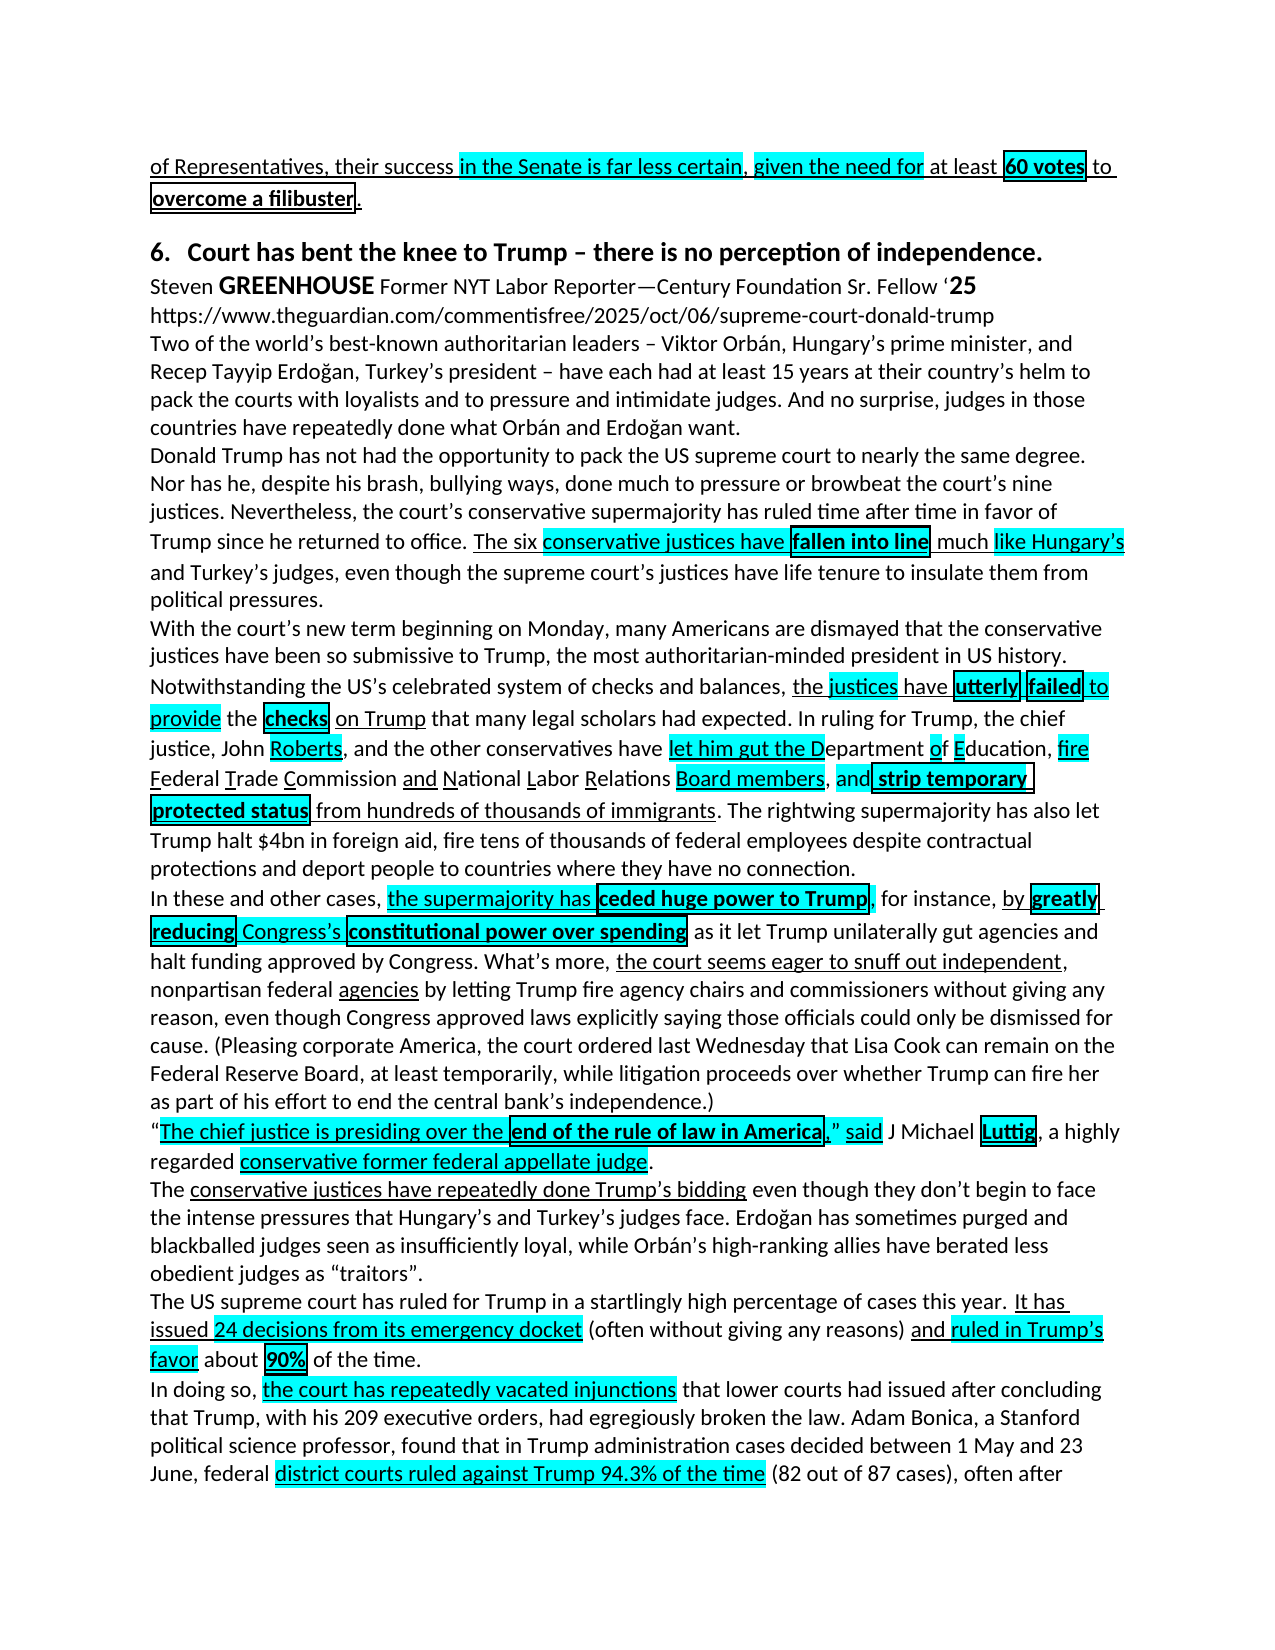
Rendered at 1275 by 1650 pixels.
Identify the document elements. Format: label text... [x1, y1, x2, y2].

text In these and other cases, the supermajority has ceded huge power to Trump, for instance, by greatly reducing Congress’s constitutional power over spending as it let Trump unilaterally gut agencies and halt funding approved by Congress. What’s more, the court seems eager to snuff out independent, nonpartisan federal agencies by letting Trump fire agency chairs and commissioners without giving any reason, even though Congress approved laws explicitly saying those officials could only be dismissed for cause. (Pleasing corporate America, the court ordered last Wednesday that Lisa Cook can remain on the Federal Reserve Board, at least temporarily, while litigation proceeds over whether Trump can fire her as part of his effort to end the central bank’s independence.) [150, 882, 1125, 1115]
text “The chief justice is presiding over the end of the rule of law in America,” said J Michael Luttig, a highly regarded conservative former federal appellate judge. [648, 1115, 1125, 1175]
text Donald Trump has not had the opportunity to pack the US supreme court to nearly the same degree. Nor has he, despite his brash, bullying ways, done much to pressure or browbeat the court’s nine justices. Nevertheless, the court’s conservative supermajority has ruled time after time in favor of Trump since he returned to office. The six conservative justices have fallen into line much like Hungary’s and Turkey’s judges, even though the supreme court’s justices have life tenure to insulate them from political pressures. [150, 441, 1125, 614]
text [150, 1376, 1125, 1488]
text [150, 150, 1125, 214]
text The US supreme court has ruled for Trump in a startlingly high percentage of cases this year. It has issued 24 decisions from its emergency docket (often without giving any reasons) and ruled in Trump’s favor about 90% of the time. [150, 1287, 1125, 1376]
text Steven GREENHOUSE Former NYT Labor Reporter—Century Foundation Sr. Fellow ‘25 https://www.theguardian.com/commentisfree/2025/oct/06/supreme-court-donald-trump [150, 268, 1125, 329]
text Two of the world’s best-known authoritarian leaders – Viktor Orbán, Hungary’s prime minister, and Recep Tayyip Erdoğan, Turkey’s president – have each had at least 15 years at their country’s helm to pack the courts with loyalists and to pressure and intimidate judges. And no surprise, judges in those countries have repeatedly done what Orbán and Erdoğan want. [150, 329, 1125, 441]
text The conservative justices have repeatedly done Trump’s bidding even though they don’t begin to face the intense pressures that Hungary’s and Turkey’s judges face. Erdoğan has sometimes purged and blackballed judges seen as insufficiently loyal, while Orbán’s high-ranking allies have berated less obedient judges as “traitors”. [150, 1175, 1125, 1287]
text With the court’s new term beginning on Monday, many Americans are dismayed that the conservative justices have been so submissive to Trump, the most authoritarian-minded president in US history. Notwithstanding the US’s celebrated system of checks and balances, the justices have utterly failed to provide the checks on Trump that many legal scholars had expected. In ruling for Trump, the chief justice, John Roberts, and the other conservatives have let him gut the Department of Education, fire Federal Trade Commission and National Labor Relations Board members, and strip temporary protected status from hundreds of thousands of immigrants. The rightwing supermajority has also let Trump halt $4bn in foreign aid, fire tens of thousands of federal employees despite contractual protections and deport people to countries where they have no connection. [150, 614, 1125, 882]
subtitle Court has bent the knee to Trump – there is no perception of independence. [150, 235, 1125, 268]
text “The chief justice is presiding over the end of the rule of law in America,” said J Michael Luttig, a highly regarded conservative former federal appellate judge. [150, 1115, 509, 1175]
